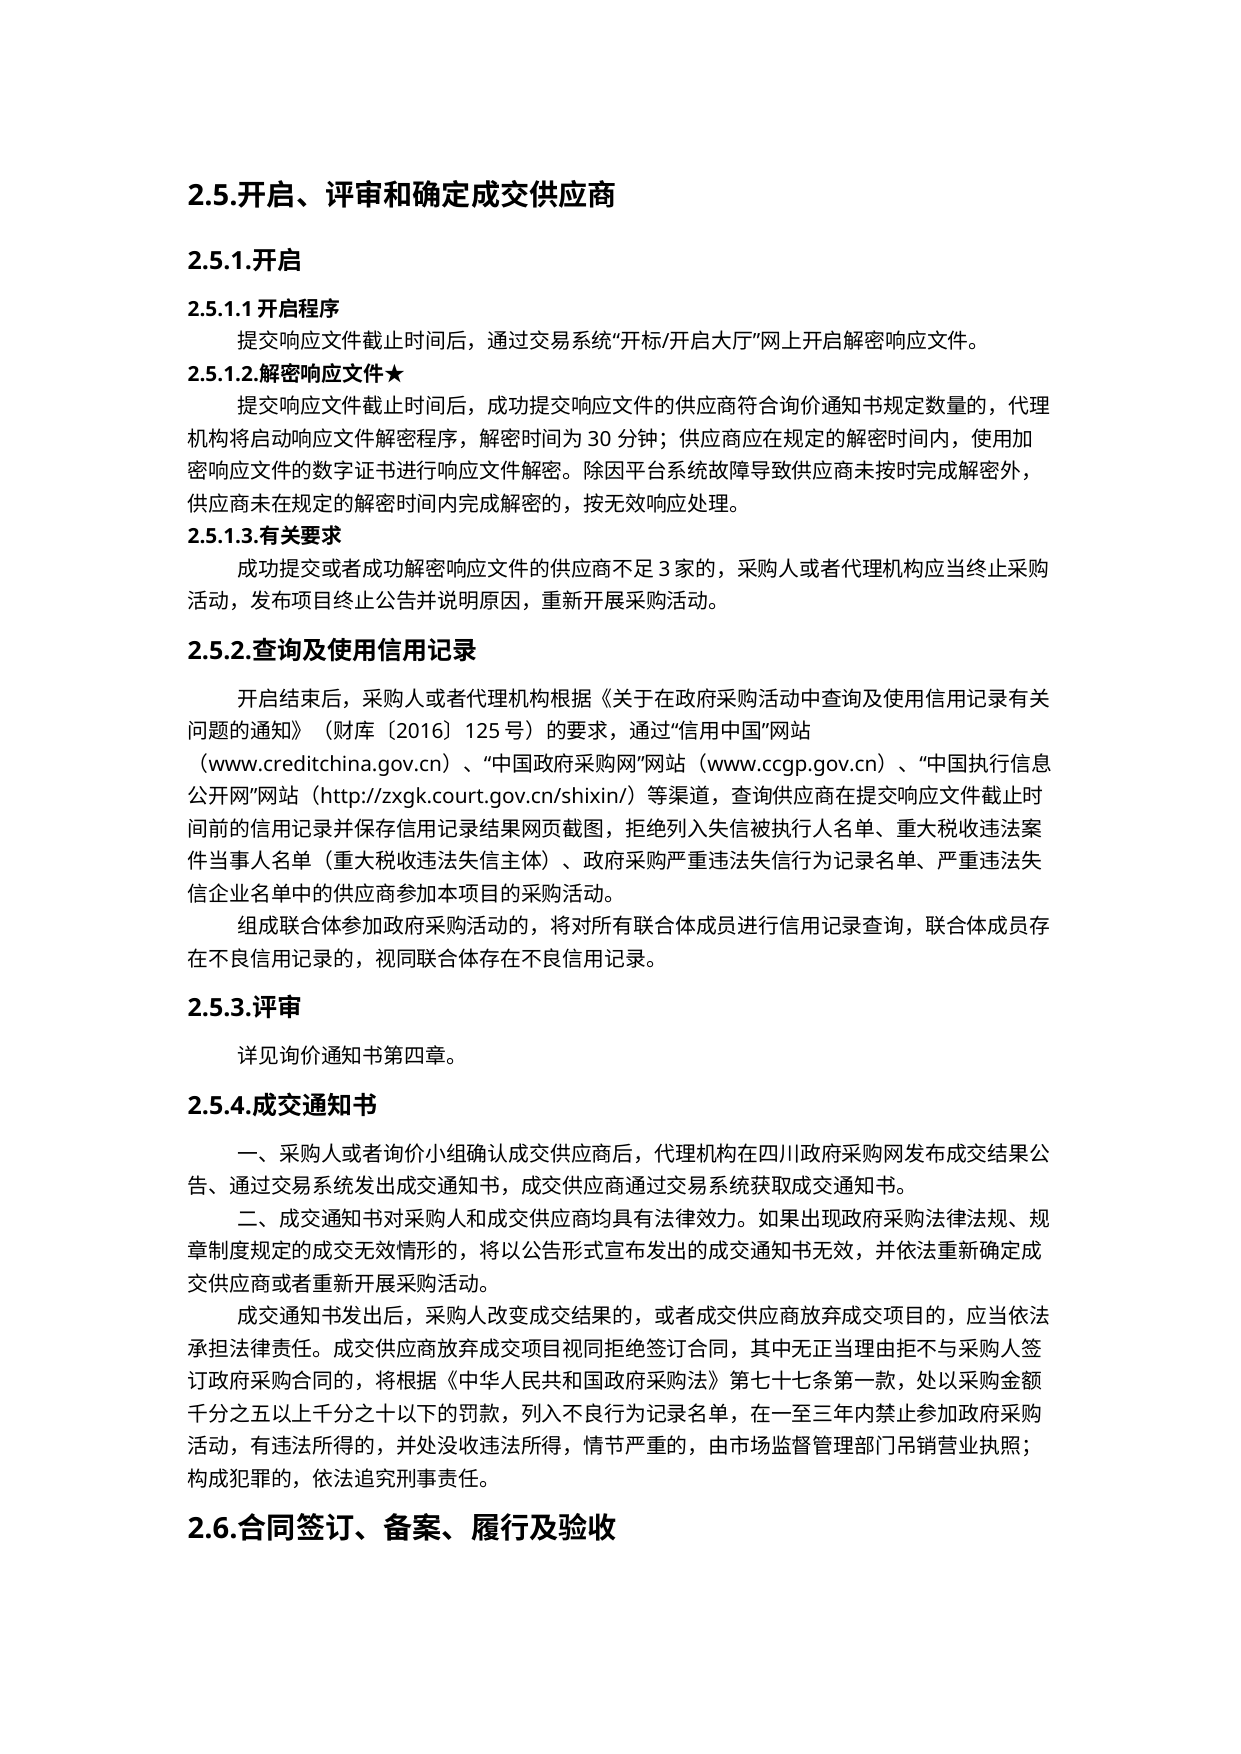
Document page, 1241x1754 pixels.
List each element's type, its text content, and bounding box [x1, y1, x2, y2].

text 2.5.2.查询及使用信用记录 [187, 617, 1053, 682]
text 2.5.4.成交通知书 [187, 1072, 1053, 1137]
text 2.5.3.评审 [187, 974, 1053, 1039]
text 2.6.合同签订、备案、履行及验收 [187, 1494, 1053, 1559]
text 提交响应文件截止时间后，成功提交响应文件的供应商符合询价通知书规定数量的，代理机构将启动响应文件解密程序，解密时间为30 分钟；供应商应在规定的解密时间内，使用加密响应文件的数字证书进行响应文件解密。除因平台系统故障导致供应商未按时完成解密外，供应商未在规定的解密时间内完成解密的，按无效响应处理。 [187, 389, 1053, 519]
text 2.5.1.2.解密响应文件★ [187, 357, 1053, 389]
text 详见询价通知书第四章。 [187, 1039, 1053, 1072]
text 2.5.1.3.有关要求 [187, 519, 1053, 552]
text 组成联合体参加政府采购活动的，将对所有联合体成员进行信用记录查询，联合体成员存在不良信用记录的，视同联合体存在不良信用记录。 [187, 909, 1053, 974]
text 2.5.1.开启 [187, 227, 1053, 292]
text 二、成交通知书对采购人和成交供应商均具有法律效力。如果出现政府采购法律法规、规章制度规定的成交无效情形的，将以公告形式宣布发出的成交通知书无效，并依法重新确定成交供应商或者重新开展采购活动。 [187, 1202, 1053, 1299]
text 一、采购人或者询价小组确认成交供应商后，代理机构在四川政府采购网发布成交结果公告、通过交易系统发出成交通知书，成交供应商通过交易系统获取成交通知书。 [187, 1137, 1053, 1202]
text 2.5.1.1开启程序 [187, 292, 1053, 324]
text 成功提交或者成功解密响应文件的供应商不足3家的，采购人或者代理机构应当终止采购活动，发布项目终止公告并说明原因，重新开展采购活动。 [187, 552, 1053, 617]
text 开启结束后，采购人或者代理机构根据《关于在政府采购活动中查询及使用信用记录有关问题的通知》（财库〔2016〕125号）的要求，通过“信用中国”网站（www.creditchina.gov.cn）、“中国政府采购网”网站（www.ccgp.gov.cn）、“中国执行信息公开网”网站（http://zxgk.court.gov.cn/shixin/）等渠道，查询供应商在提交响应文件截止时间前的信用记录并保存信用记录结果网页截图，拒绝列入失信被执行人名单、重大税收违法案件当事人名单（重大税收违法失信主体）、政府采购严重违法失信行为记录名单、严重违法失信企业名单中的供应商参加本项目的采购活动。 [187, 682, 1053, 909]
text 提交响应文件截止时间后，通过交易系统“开标/开启大厅”网上开启解密响应文件。 [187, 324, 1053, 357]
text 2.5.开启、评审和确定成交供应商 [187, 162, 1053, 227]
text 成交通知书发出后，采购人改变成交结果的，或者成交供应商放弃成交项目的，应当依法承担法律责任。成交供应商放弃成交项目视同拒绝签订合同，其中无正当理由拒不与采购人签订政府采购合同的，将根据《中华人民共和国政府采购法》第七十七条第一款，处以采购金额千分之五以上千分之十以下的罚款，列入不良行为记录名单，在一至三年内禁止参加政府采购活动，有违法所得的，并处没收违法所得，情节严重的，由市场监督管理部门吊销营业执照；构成犯罪的，依法追究刑事责任。 [187, 1299, 1053, 1494]
